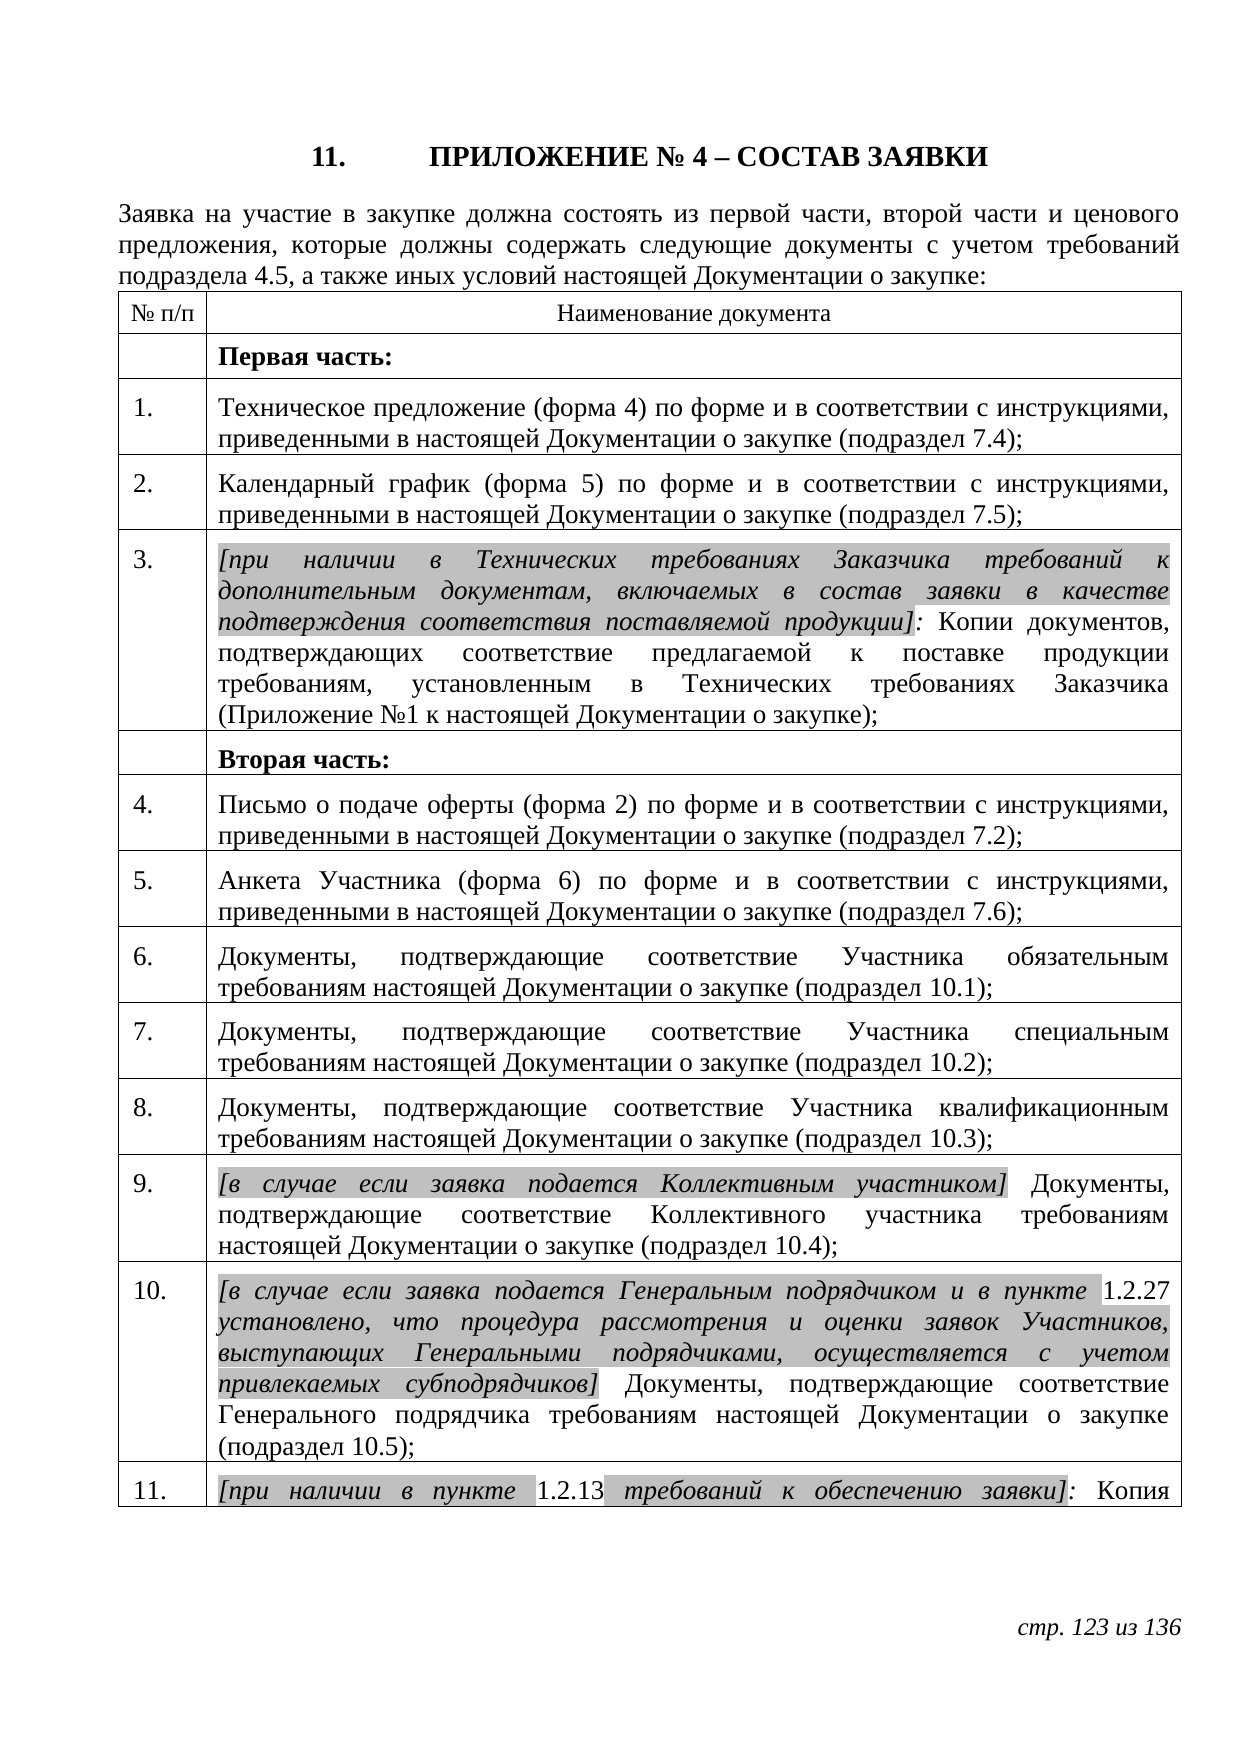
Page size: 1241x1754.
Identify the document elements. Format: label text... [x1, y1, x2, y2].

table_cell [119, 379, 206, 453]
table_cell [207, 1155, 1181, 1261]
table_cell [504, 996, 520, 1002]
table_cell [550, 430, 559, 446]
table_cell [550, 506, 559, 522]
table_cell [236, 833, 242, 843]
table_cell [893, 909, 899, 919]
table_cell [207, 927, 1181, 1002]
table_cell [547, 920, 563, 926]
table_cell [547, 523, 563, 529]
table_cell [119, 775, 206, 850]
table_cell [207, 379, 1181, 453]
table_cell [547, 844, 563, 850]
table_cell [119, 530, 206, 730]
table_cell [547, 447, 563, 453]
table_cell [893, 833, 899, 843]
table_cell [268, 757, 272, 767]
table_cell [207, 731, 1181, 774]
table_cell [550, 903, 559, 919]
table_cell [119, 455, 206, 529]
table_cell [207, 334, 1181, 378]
list Заявка на участие в закупке должна состоять из первой части, второй части и ценового предложения, которые должны содержать следующие документы с учетом требований подраздела 4.5, а также иных условий настоящей Документации о закупке: [118, 197, 1181, 291]
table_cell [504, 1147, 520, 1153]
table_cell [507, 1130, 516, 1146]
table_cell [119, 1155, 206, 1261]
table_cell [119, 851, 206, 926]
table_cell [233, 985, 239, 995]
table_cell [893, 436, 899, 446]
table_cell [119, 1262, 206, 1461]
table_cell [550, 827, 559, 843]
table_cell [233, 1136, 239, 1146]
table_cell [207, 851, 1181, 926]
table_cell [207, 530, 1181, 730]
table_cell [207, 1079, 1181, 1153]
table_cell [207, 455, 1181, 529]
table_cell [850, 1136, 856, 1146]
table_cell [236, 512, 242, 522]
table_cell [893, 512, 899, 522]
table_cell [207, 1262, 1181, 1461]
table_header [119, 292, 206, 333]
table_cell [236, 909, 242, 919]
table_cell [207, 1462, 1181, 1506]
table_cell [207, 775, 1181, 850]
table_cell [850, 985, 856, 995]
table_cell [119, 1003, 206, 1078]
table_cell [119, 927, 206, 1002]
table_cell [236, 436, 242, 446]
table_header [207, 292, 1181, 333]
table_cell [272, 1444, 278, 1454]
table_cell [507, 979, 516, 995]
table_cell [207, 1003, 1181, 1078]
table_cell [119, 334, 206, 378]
subtitle ПРИЛОЖЕНИЕ № 4 – СОСТАВ ЗАЯВКИ [118, 139, 1181, 172]
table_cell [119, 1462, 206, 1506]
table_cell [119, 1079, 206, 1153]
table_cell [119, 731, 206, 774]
